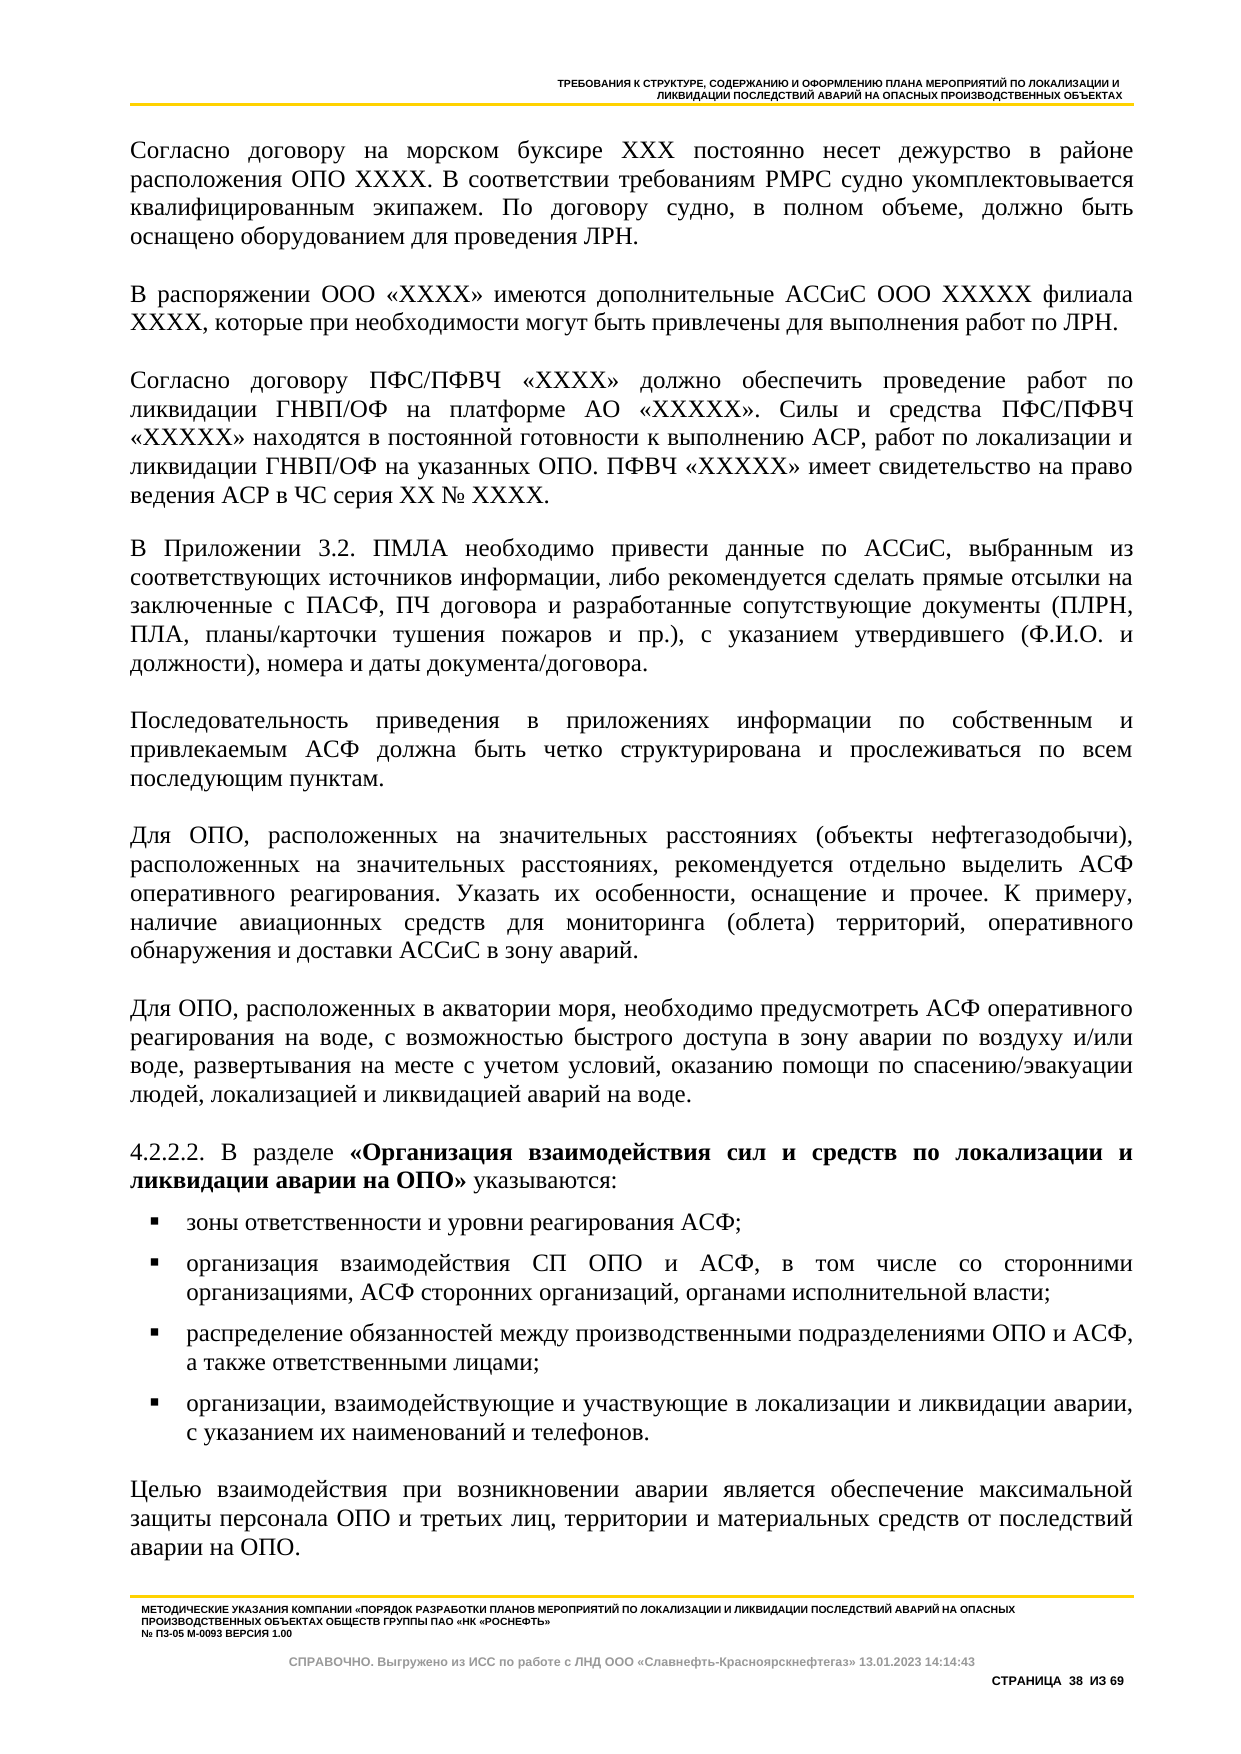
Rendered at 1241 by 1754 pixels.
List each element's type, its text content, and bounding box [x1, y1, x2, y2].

text Для ОПО, расположенных на значительных расстояниях (объекты нефтегазодобычи), расположенных на значительных расстояниях, рекомендуется отдельно выделить АСФ оперативного реагирования. Указать их особенности, оснащение и прочее. К примеру, наличие авиационных средств для мониторинга (облета) территорий, оперативного обнаружения и доставки АССиС в зону аварий. [130, 820, 1134, 964]
list организации, взаимодействующие и участвующие в локализации и ликвидации аварии, с указанием их наименований и телефонов. [149, 1388, 1134, 1445]
text Последовательность приведения в приложениях информации по собственным и привлекаемым АСФ должна быть четко структурирована и прослеживаться по всем последующим пунктам. [130, 705, 1134, 792]
list распределение обязанностей между производственными подразделениями ОПО и АСФ, а также ответственными лицами; [149, 1318, 1134, 1375]
text 4.2.2.2. В разделе «Организация взаимодействия сил и средств по локализации и ликвидации аварии на ОПО» указываются: [130, 1137, 1134, 1194]
text В распоряжении ООО «ХХХХ» имеются дополнительные АССиС ООО ХХХХХ филиала ХХХХ, которые при необходимости могут быть привлечены для выполнения работ по ЛРН. [130, 279, 1134, 336]
list зоны ответственности и уровни реагирования АСФ; [149, 1207, 1134, 1235]
list организация взаимодействия СП ОПО и АСФ, в том числе со сторонними организациями, АСФ сторонних организаций, органами исполнительной власти; [149, 1248, 1134, 1305]
text В Приложении 3.2. ПМЛА необходимо привести данные по АССиС, выбранным из соответствующих источников информации, либо рекомендуется сделать прямые отсылки на заключенные с ПАСФ, ПЧ договора и разработанные сопутствующие документы (ПЛРН, ПЛА, планы/карточки тушения пожаров и пр.), с указанием утвердившего (Ф.И.О. и должности), номера и даты документа/договора. [130, 533, 1134, 677]
text Для ОПО, расположенных в акватории моря, необходимо предусмотреть АСФ оперативного реагирования на воде, с возможностью быстрого доступа в зону аварии по воздуху и/или воде, развертывания на месте с учетом условий, оказанию помощи по спасению/эвакуации людей, локализацией и ликвидацией аварий на воде. [130, 993, 1134, 1108]
text Согласно договору на морском буксире ХХХ постоянно несет дежурство в районе расположения ОПО ХХХХ. В соответствии требованиям РМРС судно укомплектовывается квалифицированным экипажем. По договору судно, в полном объеме, должно быть оснащено оборудованием для проведения ЛРН. [130, 135, 1134, 250]
text Целью взаимодействия при возникновении аварии является обеспечение максимальной защиты персонала ОПО и третьих лиц, территории и материальных средств от последствий аварии на ОПО. [130, 1474, 1134, 1560]
text Согласно договору ПФС/ПФВЧ «ХХХХ» должно обеспечить проведение работ по ликвидации ГНВП/ОФ на платформе АО «ХХХХХ». Силы и средства ПФС/ПФВЧ «ХХХХХ» находятся в постоянной готовности к выполнению АСР, работ по локализации и ликвидации ГНВП/ОФ на указанных ОПО. ПФВЧ «ХХХХХ» имеет свидетельство на право ведения АСР в ЧС серия ХХ № ХХХХ. [130, 365, 1134, 509]
